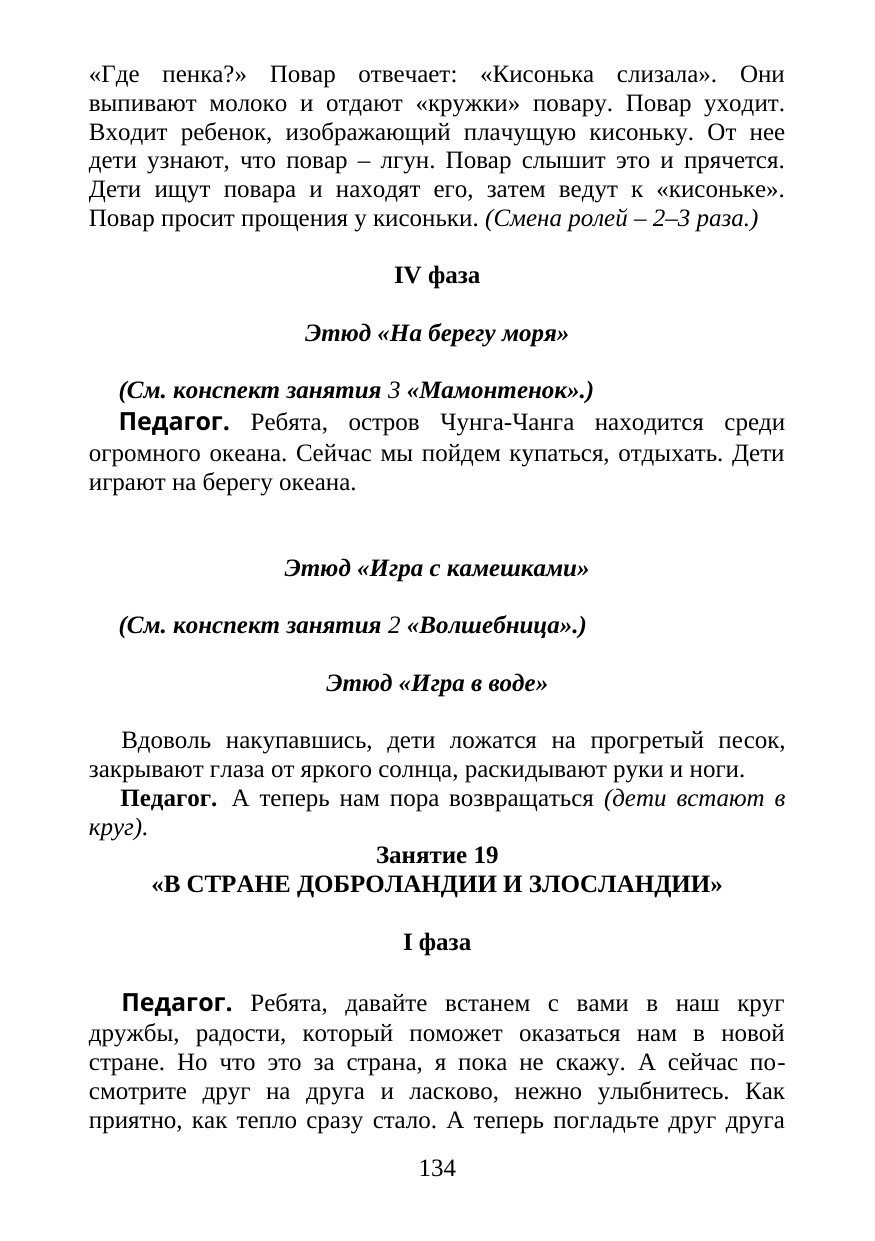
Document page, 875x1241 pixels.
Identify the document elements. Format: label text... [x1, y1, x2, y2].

text Педагог. А теперь нам пора возвращаться (дети встают в круг). [89, 783, 785, 841]
text Педагог. Ребята, остров Чунга-Чанга находится среди огромного океана. Сейчас мы пойдем купаться, отдыхать. Дети играют на берегу океана. [89, 404, 785, 496]
text IV фаза [89, 260, 785, 289]
text Вдоволь накупавшись, дети ложатся на прогретый песок, закрывают глаза от яркого солнца, раскидывают руки и ноги. [89, 726, 785, 783]
text Этюд «На берегу моря» [89, 318, 785, 347]
text (См. конспект занятия 3 «Мамонтенок».) [89, 375, 785, 404]
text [89, 59, 785, 232]
text Этюд «Игра в воде» [89, 668, 785, 697]
text Занятие 19 [89, 841, 785, 869]
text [89, 984, 785, 1133]
text I фаза [89, 927, 785, 956]
text «В СТРАНЕ ДОБРОЛАНДИИ И ЗЛОСЛАНДИИ» [89, 869, 785, 898]
text (См. конспект занятия 2 «Волшебница».) [89, 611, 785, 639]
text Этюд «Игра с камешками» [89, 553, 785, 582]
